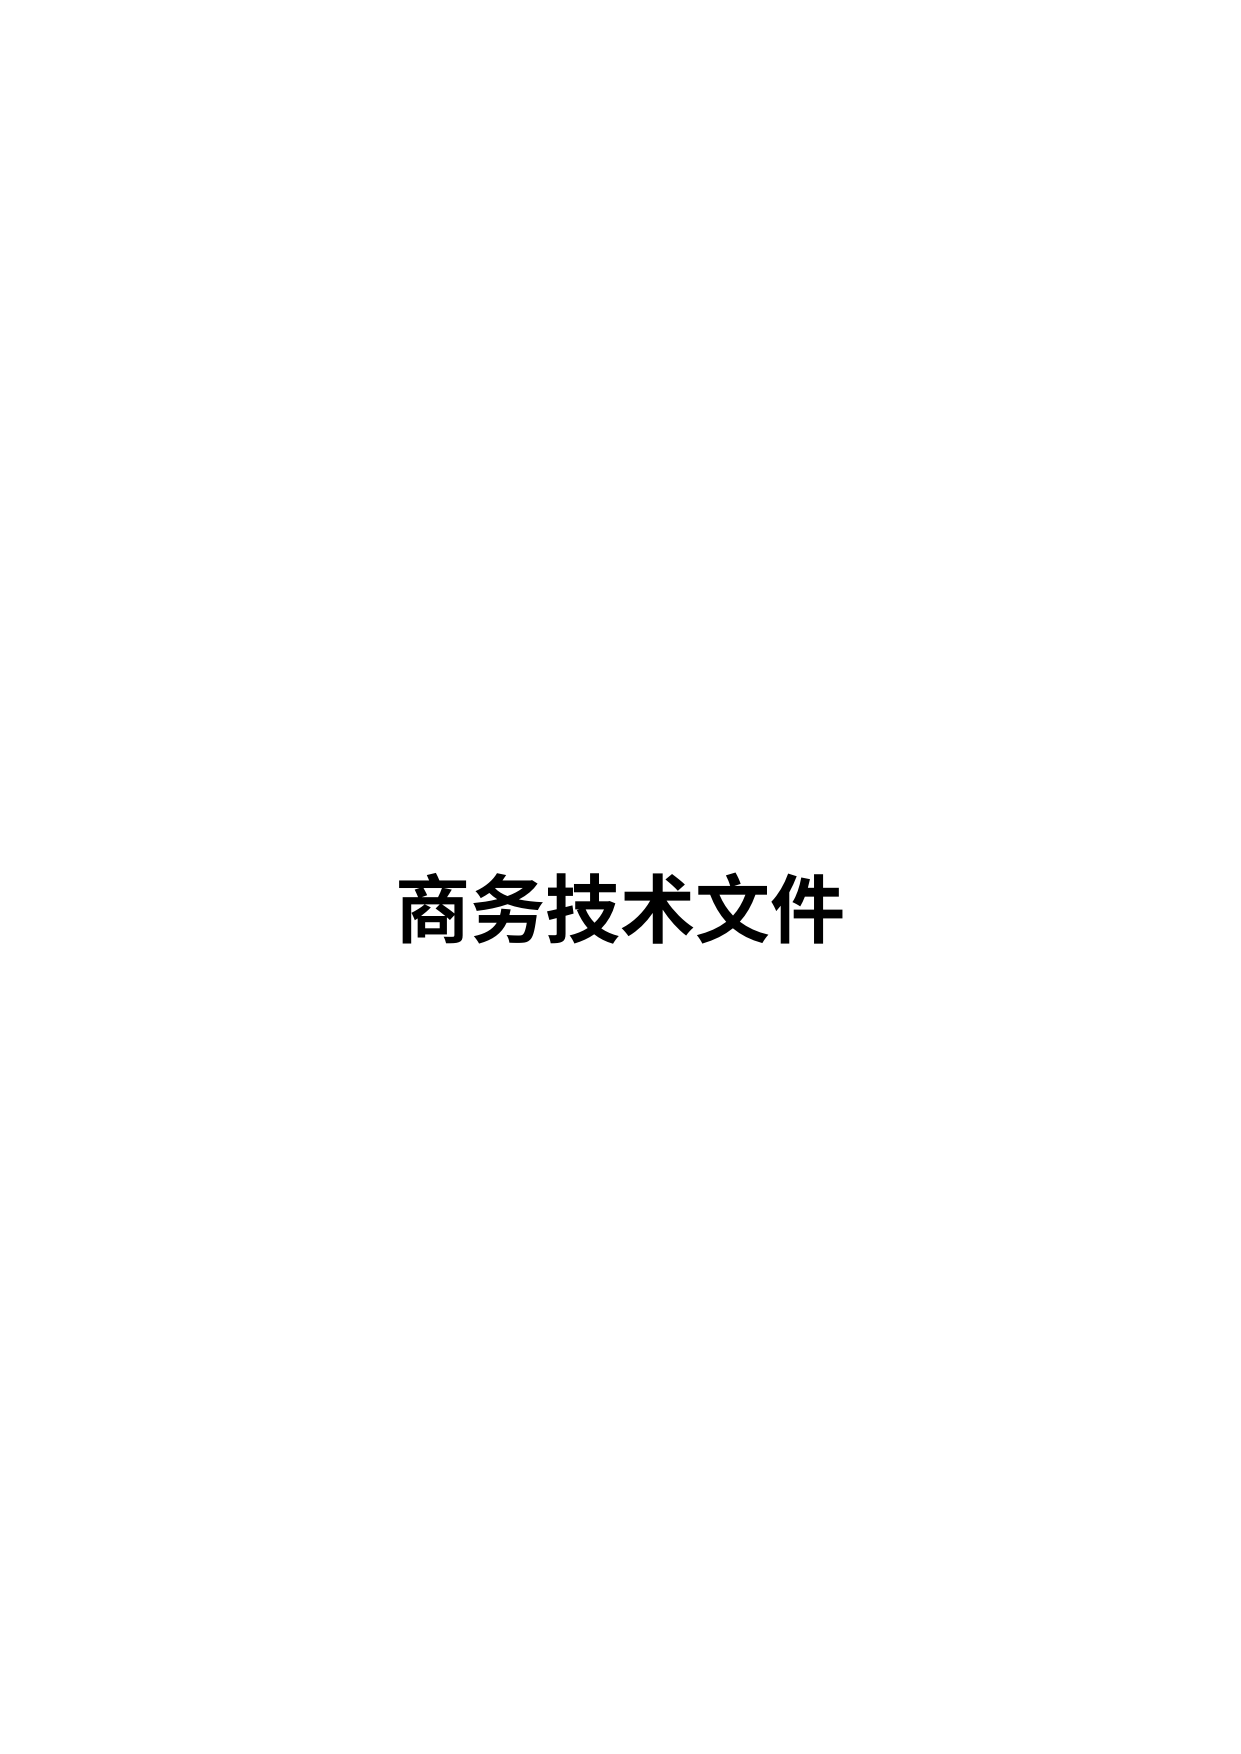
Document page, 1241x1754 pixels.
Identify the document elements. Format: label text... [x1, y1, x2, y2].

text 商务技术文件 [112, 851, 1128, 959]
